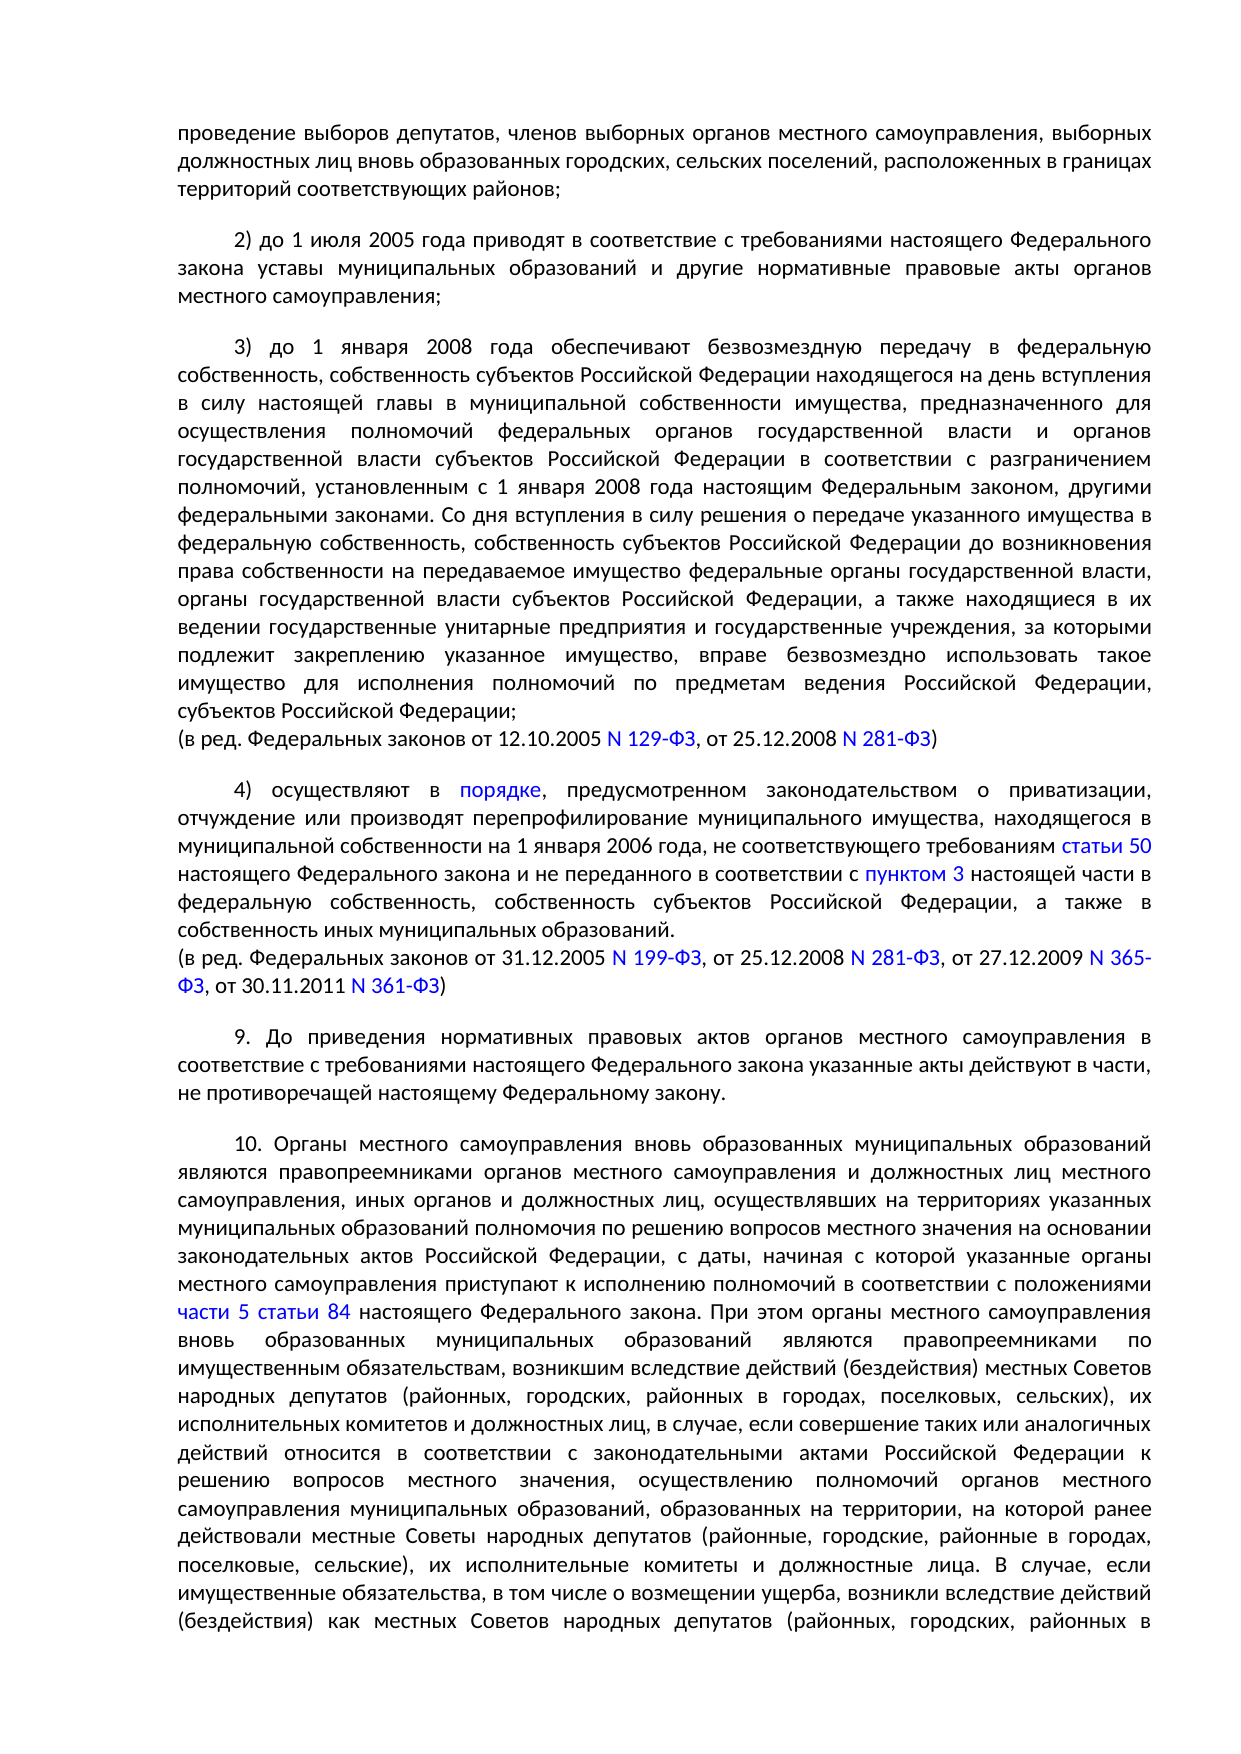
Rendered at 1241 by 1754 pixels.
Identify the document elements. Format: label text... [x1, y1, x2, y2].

text 3) до 1 января 2008 года обеспечивают безвозмездную передачу в федеральную собственность, собственность субъектов Российской Федерации находящегося на день вступления в силу настоящей главы в муниципальной собственности имущества, предназначенного для осуществления полномочий федеральных органов государственной власти и органов государственной власти субъектов Российской Федерации в соответствии с разграничением полномочий, установленным с 1 января 2008 года настоящим Федеральным законом, другими федеральными законами. Со дня вступления в силу решения о передаче указанного имущества в федеральную собственность, собственность субъектов Российской Федерации до возникновения права собственности на передаваемое имущество федеральные органы государственной власти, органы государственной власти субъектов Российской Федерации, а также находящиеся в их ведении государственные унитарные предприятия и государственные учреждения, за которыми подлежит закреплению указанное имущество, вправе безвозмездно использовать такое имущество для исполнения полномочий по предметам ведения Российской Федерации, субъектов Российской Федерации; [177, 332, 1152, 724]
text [177, 118, 1152, 202]
text (в ред. Федеральных законов от 31.12.2005 N 199-ФЗ, от 25.12.2008 N 281-ФЗ, от 27.12.2009 N 365-ФЗ, от 30.11.2011 N 361-ФЗ) [177, 943, 1152, 999]
text (в ред. Федеральных законов от 12.10.2005 N 129-ФЗ, от 25.12.2008 N 281-ФЗ) [177, 724, 1152, 752]
text 4) осуществляют в порядке, предусмотренном законодательством о приватизации, отчуждение или производят перепрофилирование муниципального имущества, находящегося в муниципальной собственности на 1 января 2006 года, не соответствующего требованиям статьи 50 настоящего Федерального закона и не переданного в соответствии с пунктом 3 настоящей части в федеральную собственность, собственность субъектов Российской Федерации, а также в собственность иных муниципальных образований. [177, 775, 1152, 943]
text 9. До приведения нормативных правовых актов органов местного самоуправления в соответствие с требованиями настоящего Федерального закона указанные акты действуют в части, не противоречащей настоящему Федеральному закону. [177, 1022, 1152, 1106]
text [177, 1129, 1152, 1634]
text 2) до 1 июля 2005 года приводят в соответствие с требованиями настоящего Федерального закона уставы муниципальных образований и другие нормативные правовые акты органов местного самоуправления; [177, 225, 1152, 309]
